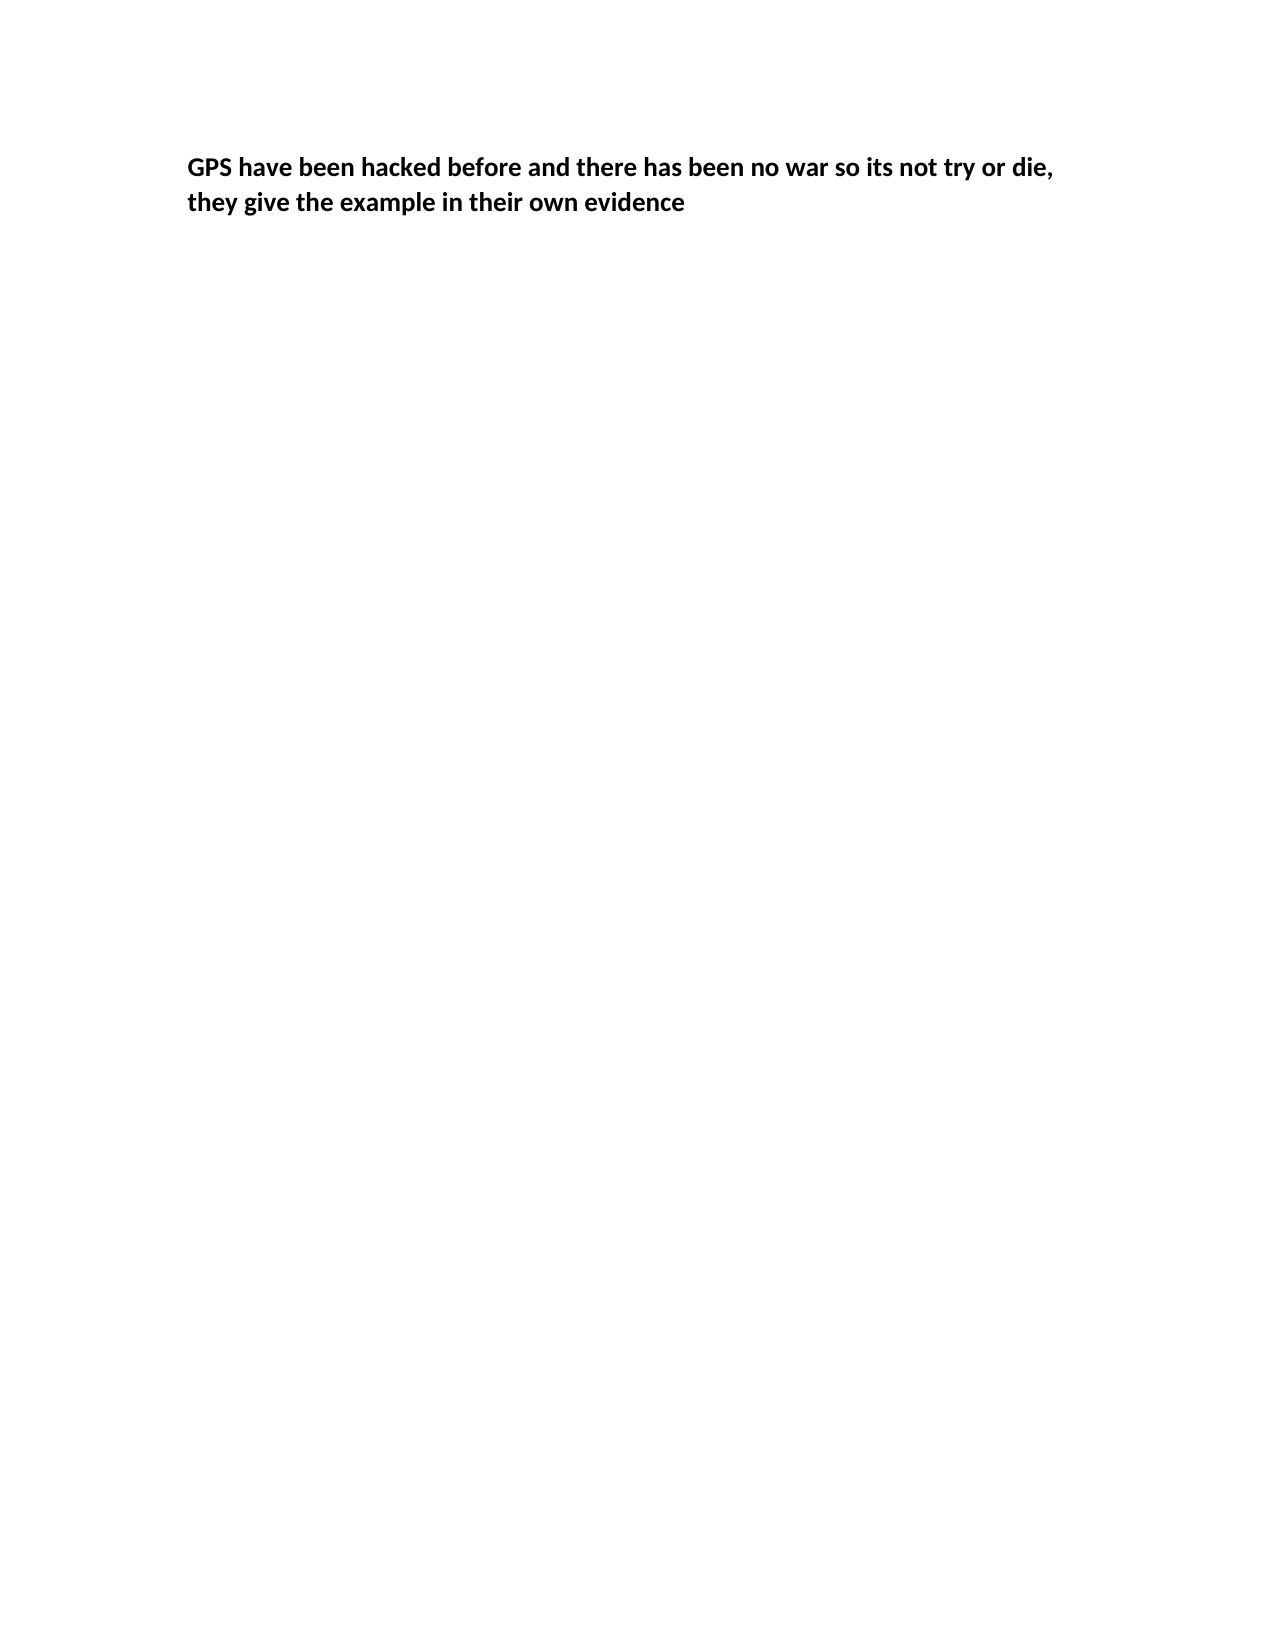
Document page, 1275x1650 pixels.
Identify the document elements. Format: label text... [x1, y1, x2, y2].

subtitle GPS have been hacked before and there has been no war so its not try or die, they give the example in their own evidence [187, 150, 1087, 219]
